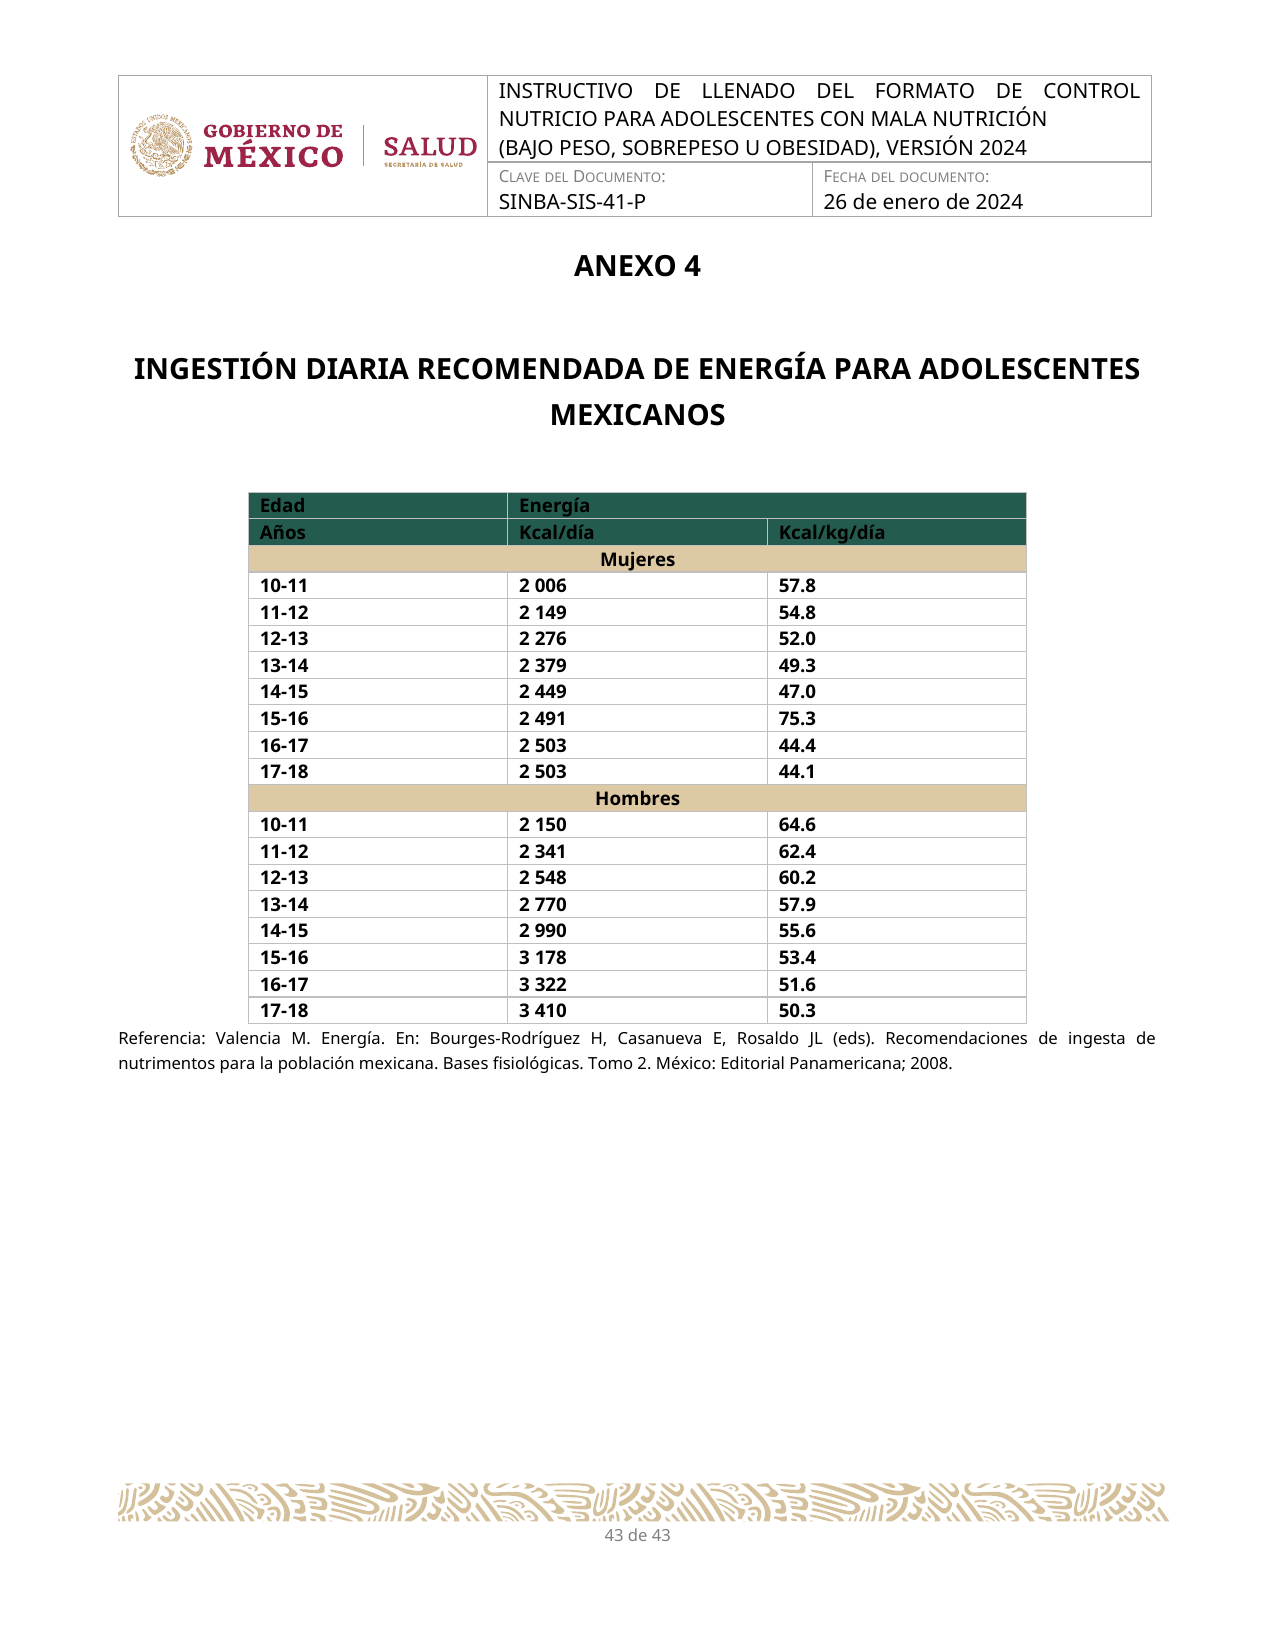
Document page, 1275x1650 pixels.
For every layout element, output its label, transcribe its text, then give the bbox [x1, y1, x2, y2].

table_cell 14-15 [249, 679, 507, 704]
table_cell 44.1 [768, 759, 1026, 784]
table_cell 2 449 [508, 679, 767, 704]
table_cell 12-13 [249, 865, 507, 890]
table_cell 16-17 [249, 732, 507, 757]
table_cell 11-12 [249, 838, 507, 864]
table_cell 49.3 [768, 652, 1026, 678]
table_cell 2 503 [508, 759, 767, 784]
text ANEXO 4 [118, 246, 1157, 285]
table_cell 15-16 [249, 705, 507, 731]
table_cell 10-11 [249, 812, 507, 837]
table_cell 3 322 [508, 971, 767, 996]
table_cell 13-14 [249, 652, 507, 678]
table_cell 10-11 [249, 573, 507, 598]
table_cell Hombres [249, 785, 1026, 811]
table_cell 11-12 [249, 599, 507, 624]
table_cell 2 006 [508, 573, 767, 598]
table_cell 3 178 [508, 944, 767, 970]
table_cell 57.8 [768, 573, 1026, 598]
table_cell 3 410 [508, 998, 767, 1023]
table_cell 75.3 [768, 705, 1026, 731]
table_cell 53.4 [768, 944, 1026, 970]
table_cell 47.0 [768, 679, 1026, 704]
table_cell 2 503 [508, 732, 767, 757]
table_cell 52.0 [768, 626, 1026, 651]
table_cell 2 150 [508, 812, 767, 837]
table_header Edad [249, 493, 507, 518]
table_cell Kcal/kg/día [768, 519, 1026, 545]
table_cell 50.3 [768, 998, 1026, 1023]
text Referencia: Valencia M. Energía. En: Bourges-Rodríguez H, Casanueva E, Rosaldo JL (eds). Recomendaciones de ingesta de nutrimentos para la población mexicana. Bases fisiológicas. Tomo 2. México: Editorial Panamericana; 2008. [118, 1024, 1157, 1074]
table_cell 13-14 [249, 891, 507, 917]
table_cell 60.2 [768, 865, 1026, 890]
table_header Energía [508, 493, 1026, 518]
table_cell 16-17 [249, 971, 507, 996]
table_cell Kcal/día [508, 519, 767, 545]
table_cell 55.6 [768, 918, 1026, 943]
table_cell 17-18 [249, 759, 507, 784]
table_cell 2 491 [508, 705, 767, 731]
table_cell 2 149 [508, 599, 767, 624]
table_cell 2 770 [508, 891, 767, 917]
table_cell Mujeres [249, 546, 1026, 571]
subtitle INGESTIÓN DIARIA RECOMENDADA DE ENERGÍA PARA ADOLESCENTES MEXICANOS [118, 348, 1157, 434]
table_cell 44.4 [768, 732, 1026, 757]
table_cell 64.6 [768, 812, 1026, 837]
table_cell 62.4 [768, 838, 1026, 864]
table_cell 51.6 [768, 971, 1026, 996]
table_cell 15-16 [249, 944, 507, 970]
table_cell 2 990 [508, 918, 767, 943]
table_cell 2 548 [508, 865, 767, 890]
table_cell 2 341 [508, 838, 767, 864]
table_cell 2 276 [508, 626, 767, 651]
table_cell Años [249, 519, 507, 545]
table_cell 12-13 [249, 626, 507, 651]
table_cell 54.8 [768, 599, 1026, 624]
table_cell 2 379 [508, 652, 767, 678]
table_cell 14-15 [249, 918, 507, 943]
table_cell 17-18 [249, 998, 507, 1023]
table_cell 57.9 [768, 891, 1026, 917]
